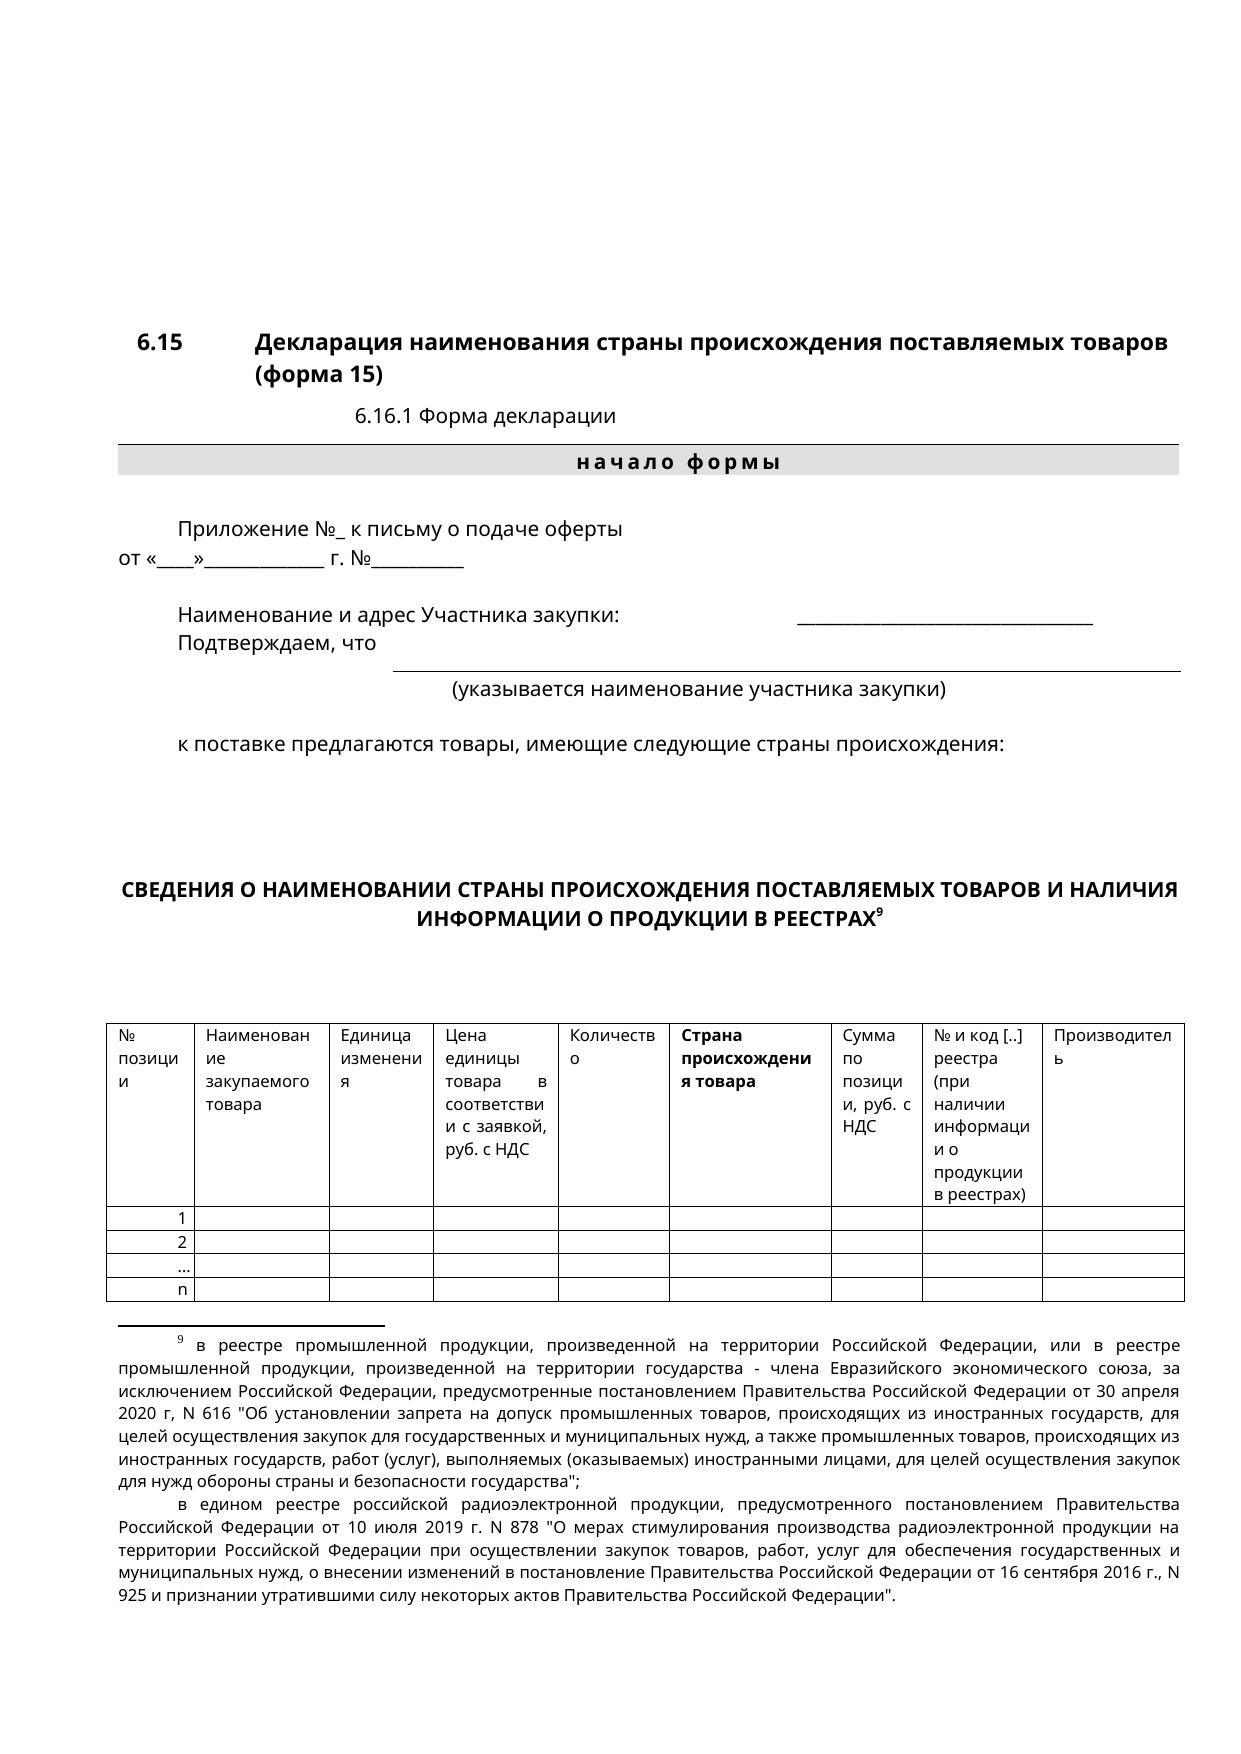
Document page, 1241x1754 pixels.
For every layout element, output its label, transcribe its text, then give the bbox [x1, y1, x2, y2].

table_cell [923, 1231, 1042, 1253]
list 6.16.1 Форма декларации [354, 401, 1181, 430]
table_cell [670, 1278, 831, 1301]
table_cell [559, 1254, 669, 1277]
text Подтверждаем, что [118, 628, 1181, 657]
table_cell [559, 1231, 669, 1253]
text к поставке предлагаются товары, имеющие следующие страны происхождения: [118, 729, 1181, 758]
text Наименование и адрес Участника закупки: ________________________________ [118, 600, 1181, 628]
table_cell … [107, 1254, 194, 1277]
table_cell [434, 1231, 558, 1253]
table_cell [330, 1278, 433, 1301]
table_cell [832, 1278, 922, 1301]
table_cell [195, 1254, 329, 1277]
table_cell [559, 1278, 669, 1301]
text Приложение №_ к письму о подаче оферты от «____»_____________ г. №__________ [118, 514, 1181, 571]
table_cell [330, 1231, 433, 1253]
table_cell [559, 1207, 669, 1229]
table_cell [670, 1254, 831, 1277]
table_cell 2 [107, 1231, 194, 1253]
table_cell [832, 1207, 922, 1229]
table_cell [330, 1207, 433, 1229]
text Сведения о наименовании страны происхождения поставляемых товаров и наличия информации о продукции в реестрах [118, 875, 1181, 932]
table_header Производитель [1043, 1024, 1184, 1206]
table_cell [923, 1278, 1042, 1301]
table_cell [832, 1231, 922, 1253]
text начало формы [118, 445, 1179, 475]
table_header Сумма по позиции, руб. с НДС [832, 1024, 922, 1206]
table_header Наименование закупаемого товара [195, 1024, 329, 1206]
table_cell [434, 1207, 558, 1229]
table_cell [1043, 1254, 1184, 1277]
table_cell [195, 1231, 329, 1253]
text (указывается наименование участника закупки) [393, 672, 1181, 702]
subtitle Декларация наименования страны происхождения поставляемых товаров (форма 15) [137, 326, 1181, 389]
table_header Количество [559, 1024, 669, 1206]
table_cell [670, 1231, 831, 1253]
table_header Страна происхождения товара [670, 1024, 831, 1206]
table_header № позиции [107, 1024, 194, 1206]
table_cell [195, 1207, 329, 1229]
table_cell [923, 1254, 1042, 1277]
table_cell [195, 1278, 329, 1301]
table_cell [434, 1254, 558, 1277]
table_cell [832, 1254, 922, 1277]
table_cell [923, 1207, 1042, 1229]
table_cell [670, 1207, 831, 1229]
table_header Цена единицы товара в соответствии с заявкой, руб. с НДС [434, 1024, 558, 1206]
table_cell [1043, 1278, 1184, 1301]
table_header Единица изменения [330, 1024, 433, 1206]
table_cell n [107, 1278, 194, 1301]
table_header № и код [..] реестра (при наличии информации о продукции в реестрах) [923, 1024, 1042, 1206]
table_cell [330, 1254, 433, 1277]
table_cell [1043, 1231, 1184, 1253]
table_cell [1043, 1207, 1184, 1229]
table_cell [434, 1278, 558, 1301]
table_cell 1 [107, 1207, 194, 1229]
